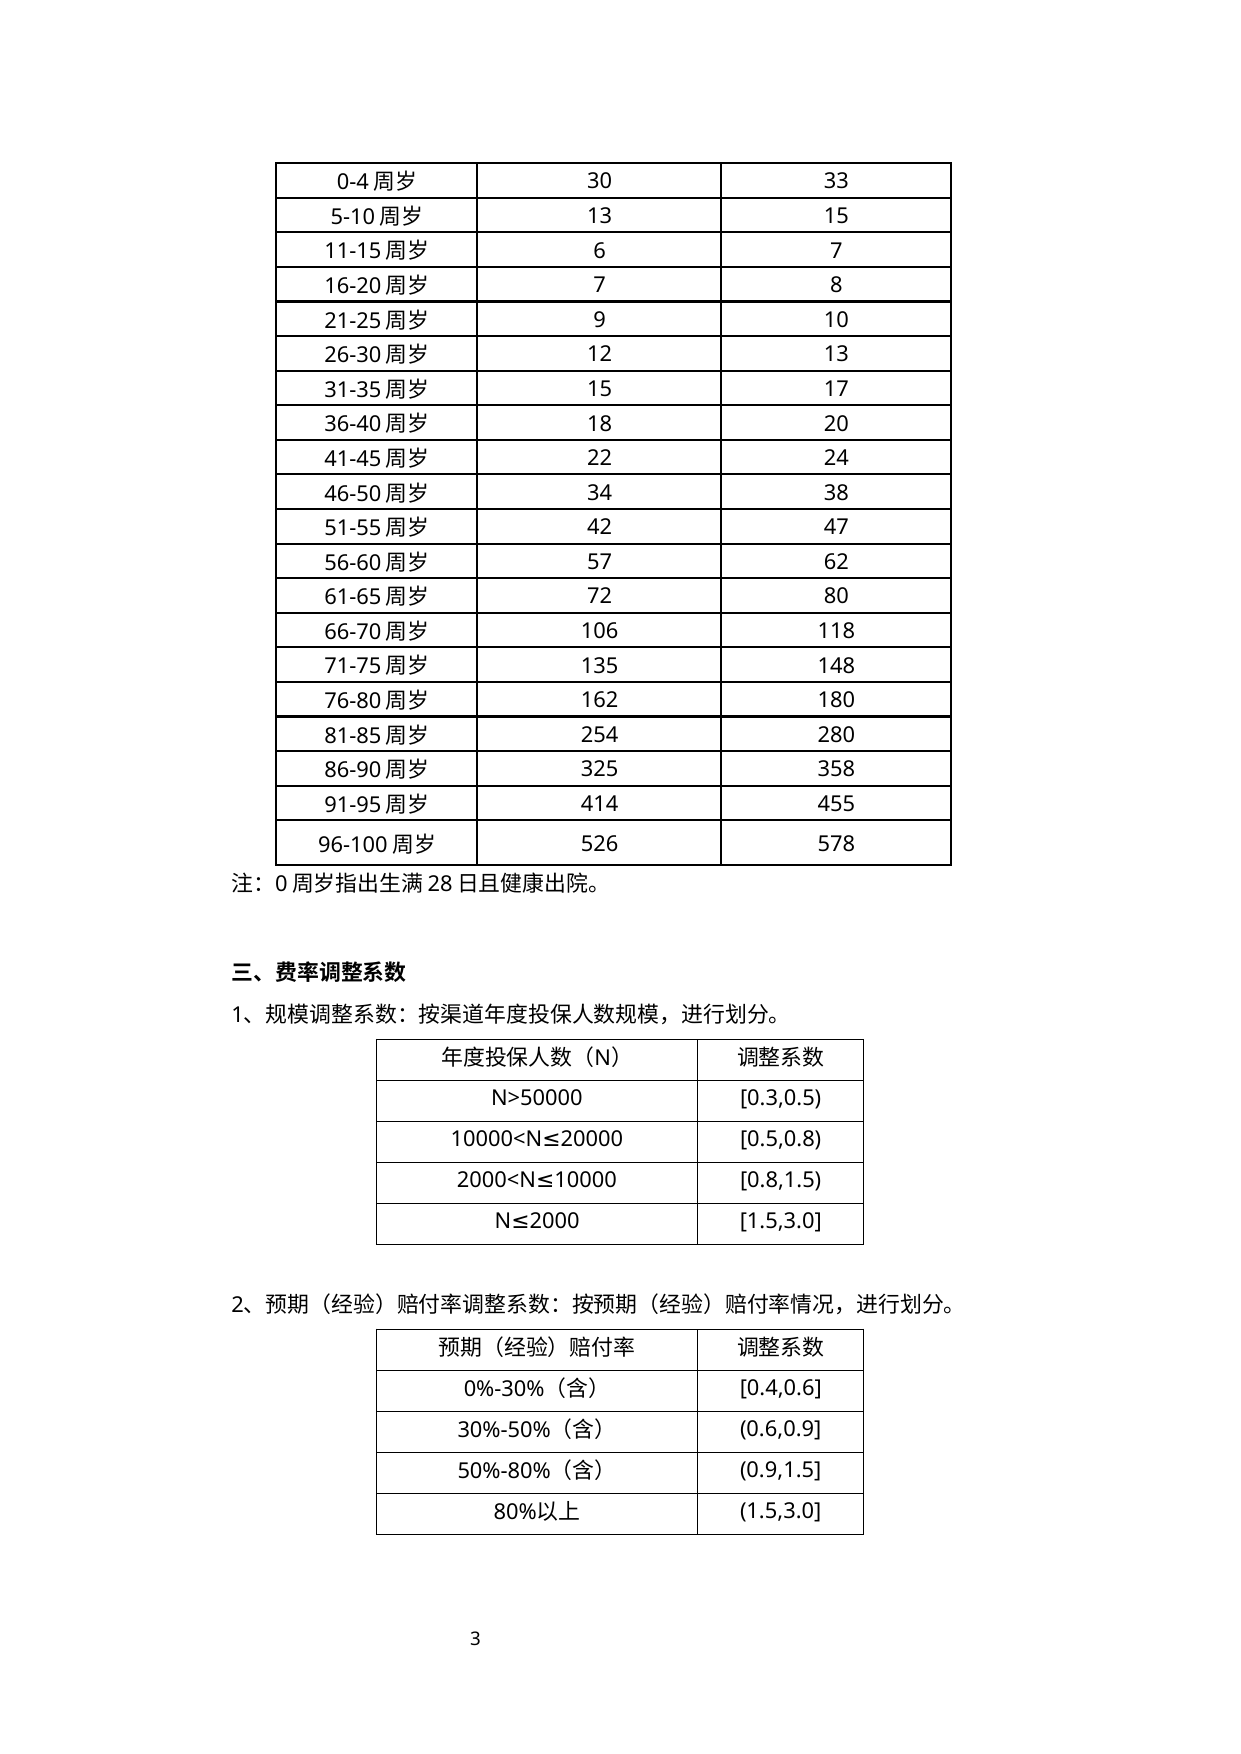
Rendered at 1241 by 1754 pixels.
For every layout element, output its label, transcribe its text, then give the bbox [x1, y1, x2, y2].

table_cell 22 [478, 441, 720, 473]
table_cell [0.8,1.5) [698, 1163, 863, 1203]
table_cell 106 [478, 614, 720, 646]
table_cell 13 [722, 337, 950, 369]
table_cell (0.9,1.5] [698, 1453, 863, 1493]
table_cell 11-15周岁 [277, 233, 476, 266]
table_cell 30%-50%（含） [377, 1412, 697, 1452]
table_cell 81-85周岁 [277, 718, 476, 750]
text 2、预期（经验）赔付率调整系数：按预期（经验）赔付率情况，进行划分。 [187, 1286, 1053, 1319]
table_cell 455 [722, 787, 950, 819]
table_cell 18 [478, 406, 720, 439]
table_cell 526 [478, 821, 720, 864]
table_cell N≤2000 [377, 1204, 697, 1244]
table_cell 13 [478, 199, 720, 231]
table_cell 38 [722, 475, 950, 508]
table_cell 76-80周岁 [277, 683, 476, 715]
table_cell 10000<N≤20000 [377, 1122, 697, 1162]
table_cell 16-20周岁 [277, 268, 476, 300]
table_cell 31-35周岁 [277, 372, 476, 404]
table_cell 20 [722, 406, 950, 439]
table_cell 180 [722, 683, 950, 715]
table_cell 414 [478, 787, 720, 819]
table_cell N>50000 [377, 1081, 697, 1121]
table_cell 15 [478, 372, 720, 404]
table_cell 2000<N≤10000 [377, 1163, 697, 1203]
table_cell 358 [722, 752, 950, 784]
table_cell 91-95周岁 [277, 787, 476, 819]
table_cell 86-90周岁 [277, 752, 476, 784]
table_cell 7 [478, 268, 720, 300]
table_cell 51-55周岁 [277, 510, 476, 542]
table_cell 42 [478, 510, 720, 542]
table_cell (1.5,3.0] [698, 1494, 863, 1534]
table_cell 56-60周岁 [277, 545, 476, 577]
text 注：0周岁指出生满28日且健康出院。 [187, 866, 1053, 898]
table_cell 7 [722, 233, 950, 266]
table_cell 47 [722, 510, 950, 542]
table_cell 280 [722, 718, 950, 750]
table_cell 24 [722, 441, 950, 473]
table_cell [0.5,0.8) [698, 1122, 863, 1162]
table_header 调整系数 [698, 1040, 863, 1080]
table_cell 71-75周岁 [277, 648, 476, 681]
table_cell 6 [478, 233, 720, 266]
table_cell [1.5,3.0] [698, 1204, 863, 1244]
table_cell 254 [478, 718, 720, 750]
table_header 年度投保人数（N） [377, 1040, 697, 1080]
table_cell 0-4周岁 [277, 164, 476, 197]
table_cell 50%-80%（含） [377, 1453, 697, 1493]
table_cell 96-100周岁 [277, 821, 476, 864]
table_header 调整系数 [698, 1330, 863, 1369]
table_cell 80%以上 [377, 1494, 697, 1534]
table_cell 10 [722, 303, 950, 335]
table_cell 0%-30%（含） [377, 1371, 697, 1411]
table_cell 61-65周岁 [277, 579, 476, 612]
table_cell 118 [722, 614, 950, 646]
list 三、费率调整系数 [187, 955, 1053, 987]
table_cell 17 [722, 372, 950, 404]
table_header 预期（经验）赔付率 [377, 1330, 697, 1369]
table_cell (0.6,0.9] [698, 1412, 863, 1452]
table_cell 578 [722, 821, 950, 864]
table_cell [0.4,0.6] [698, 1371, 863, 1411]
table_cell 12 [478, 337, 720, 369]
table_cell 135 [478, 648, 720, 681]
table_cell 33 [722, 164, 950, 197]
table_cell 30 [478, 164, 720, 197]
table_cell 21-25周岁 [277, 303, 476, 335]
table_cell 36-40周岁 [277, 406, 476, 439]
table_cell 62 [722, 545, 950, 577]
table_cell 9 [478, 303, 720, 335]
table_cell 162 [478, 683, 720, 715]
table_cell 34 [478, 475, 720, 508]
table_cell 46-50周岁 [277, 475, 476, 508]
table_cell 325 [478, 752, 720, 784]
table_cell [0.3,0.5) [698, 1081, 863, 1121]
table_cell 26-30周岁 [277, 337, 476, 369]
table_cell 148 [722, 648, 950, 681]
table_cell 5-10周岁 [277, 199, 476, 231]
table_cell 72 [478, 579, 720, 612]
table_cell 80 [722, 579, 950, 612]
table_cell 8 [722, 268, 950, 300]
text 1、规模调整系数：按渠道年度投保人数规模，进行划分。 [187, 997, 1053, 1029]
table_cell 41-45周岁 [277, 441, 476, 473]
table_cell 66-70周岁 [277, 614, 476, 646]
table_cell 57 [478, 545, 720, 577]
table_cell 15 [722, 199, 950, 231]
